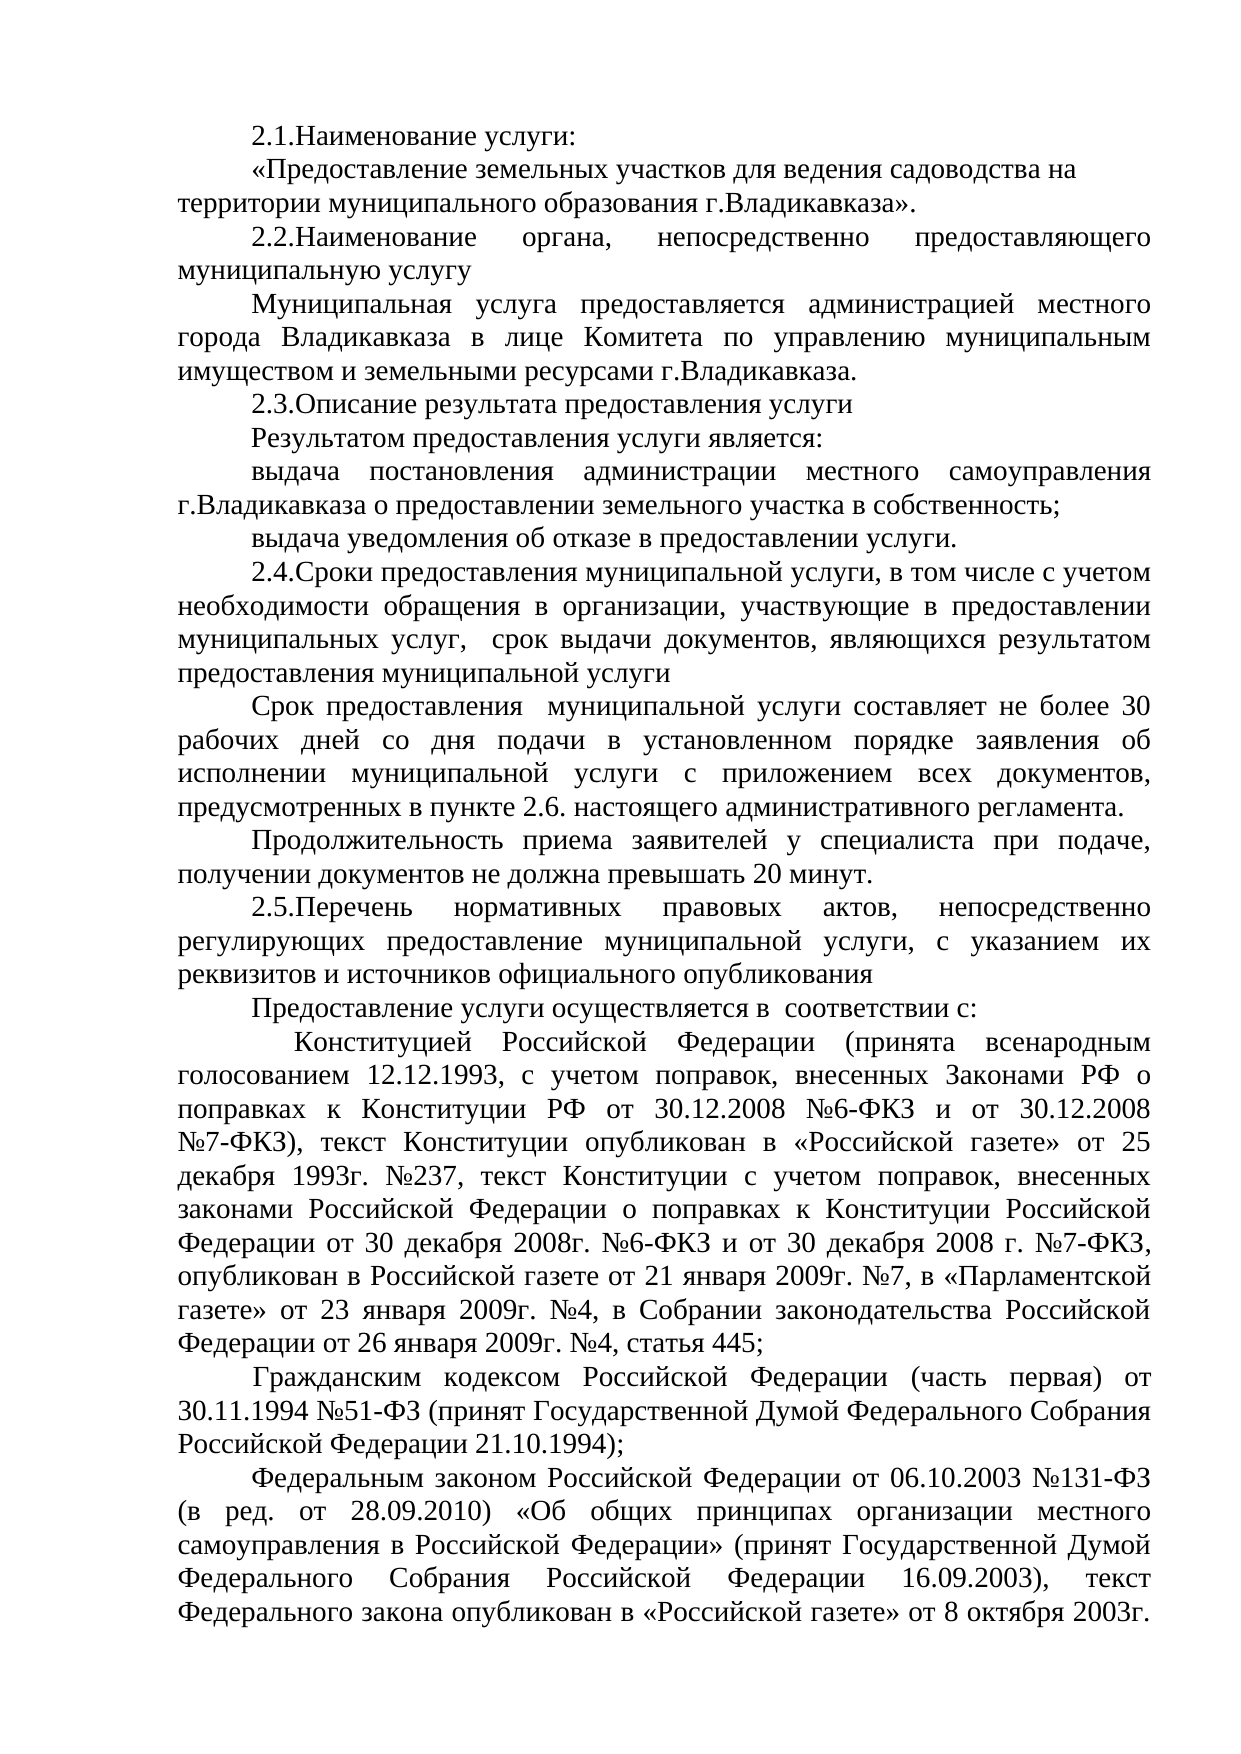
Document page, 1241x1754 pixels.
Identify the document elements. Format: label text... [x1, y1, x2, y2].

text Срок предоставления муниципальной услуги составляет не более 30 рабочих дней со дня подачи в установленном порядке заявления об исполнении муниципальной услуги с приложением всех документов, предусмотренных в пункте 2.6. настоящего административного регламента. [177, 688, 1152, 822]
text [177, 1460, 1152, 1627]
text Продолжительность приема заявителей у специалиста при подаче, получении документов не должна превышать 20 минут. [177, 822, 1152, 889]
text Предоставление услуги осуществляется в соответствии с: [177, 990, 1152, 1024]
text 2.2.Наименование органа, непосредственно предоставляющего муниципальную услугу [177, 219, 1152, 286]
text выдача уведомления об отказе в предоставлении услуги. [177, 521, 1152, 554]
text 2.5.Перечень нормативных правовых актов, непосредственно регулирующих предоставление муниципальной услуги, с указанием их реквизитов и источников официального опубликования [177, 889, 1152, 990]
text Муниципальная услуга предоставляется администрацией местного города Владикавказа в лице Комитета по управлению муниципальным имуществом и земельными ресурсами г.Владикавказа. [177, 286, 1152, 386]
text 2.1.Наименование услуги: [177, 118, 1152, 152]
text «Предоставление земельных участков для ведения садоводства на территории муниципального образования г.Владикавказа». [177, 152, 1152, 219]
text Гражданским кодексом Российской Федерации (часть первая) от 30.11.1994 №51-ФЗ (принят Государственной Думой Федерального Собрания Российской Федерации 21.10.1994); [177, 1359, 1152, 1460]
text выдача постановления администрации местного самоуправления г.Владикавказа о предоставлении земельного участка в собственность; [177, 453, 1152, 521]
text 2.3.Описание результата предоставления услуги [177, 386, 1152, 420]
text Результатом предоставления услуги является: [177, 420, 1152, 453]
text 2.4.Сроки предоставления муниципальной услуги, в том числе с учетом необходимости обращения в организации, участвующие в предоставлении муниципальных услуг, срок выдачи документов, являющихся результатом предоставления муниципальной услуги [177, 554, 1152, 688]
text Конституцией Российской Федерации (принята всенародным голосованием 12.12.1993, с учетом поправок, внесенных Законами РФ о поправках к Конституции РФ от 30.12.2008 №6-ФКЗ и от 30.12.2008 №7-ФКЗ), текст Конституции опубликован в «Российской газете» от 25 декабря 1993г. №237, текст Конституции с учетом поправок, внесенных законами Российской Федерации о поправках к Конституции Российской Федерации от 30 декабря 2008г. №6-ФКЗ и от 30 декабря 2008 г. №7-ФКЗ, опубликован в Российской газете от 21 января 2009г. №7, в «Парламентской газете» от 23 января 2009г. №4, в Собрании законодательства Российской Федерации от 26 января 2009г. №4, статья 445; [177, 1024, 1152, 1359]
